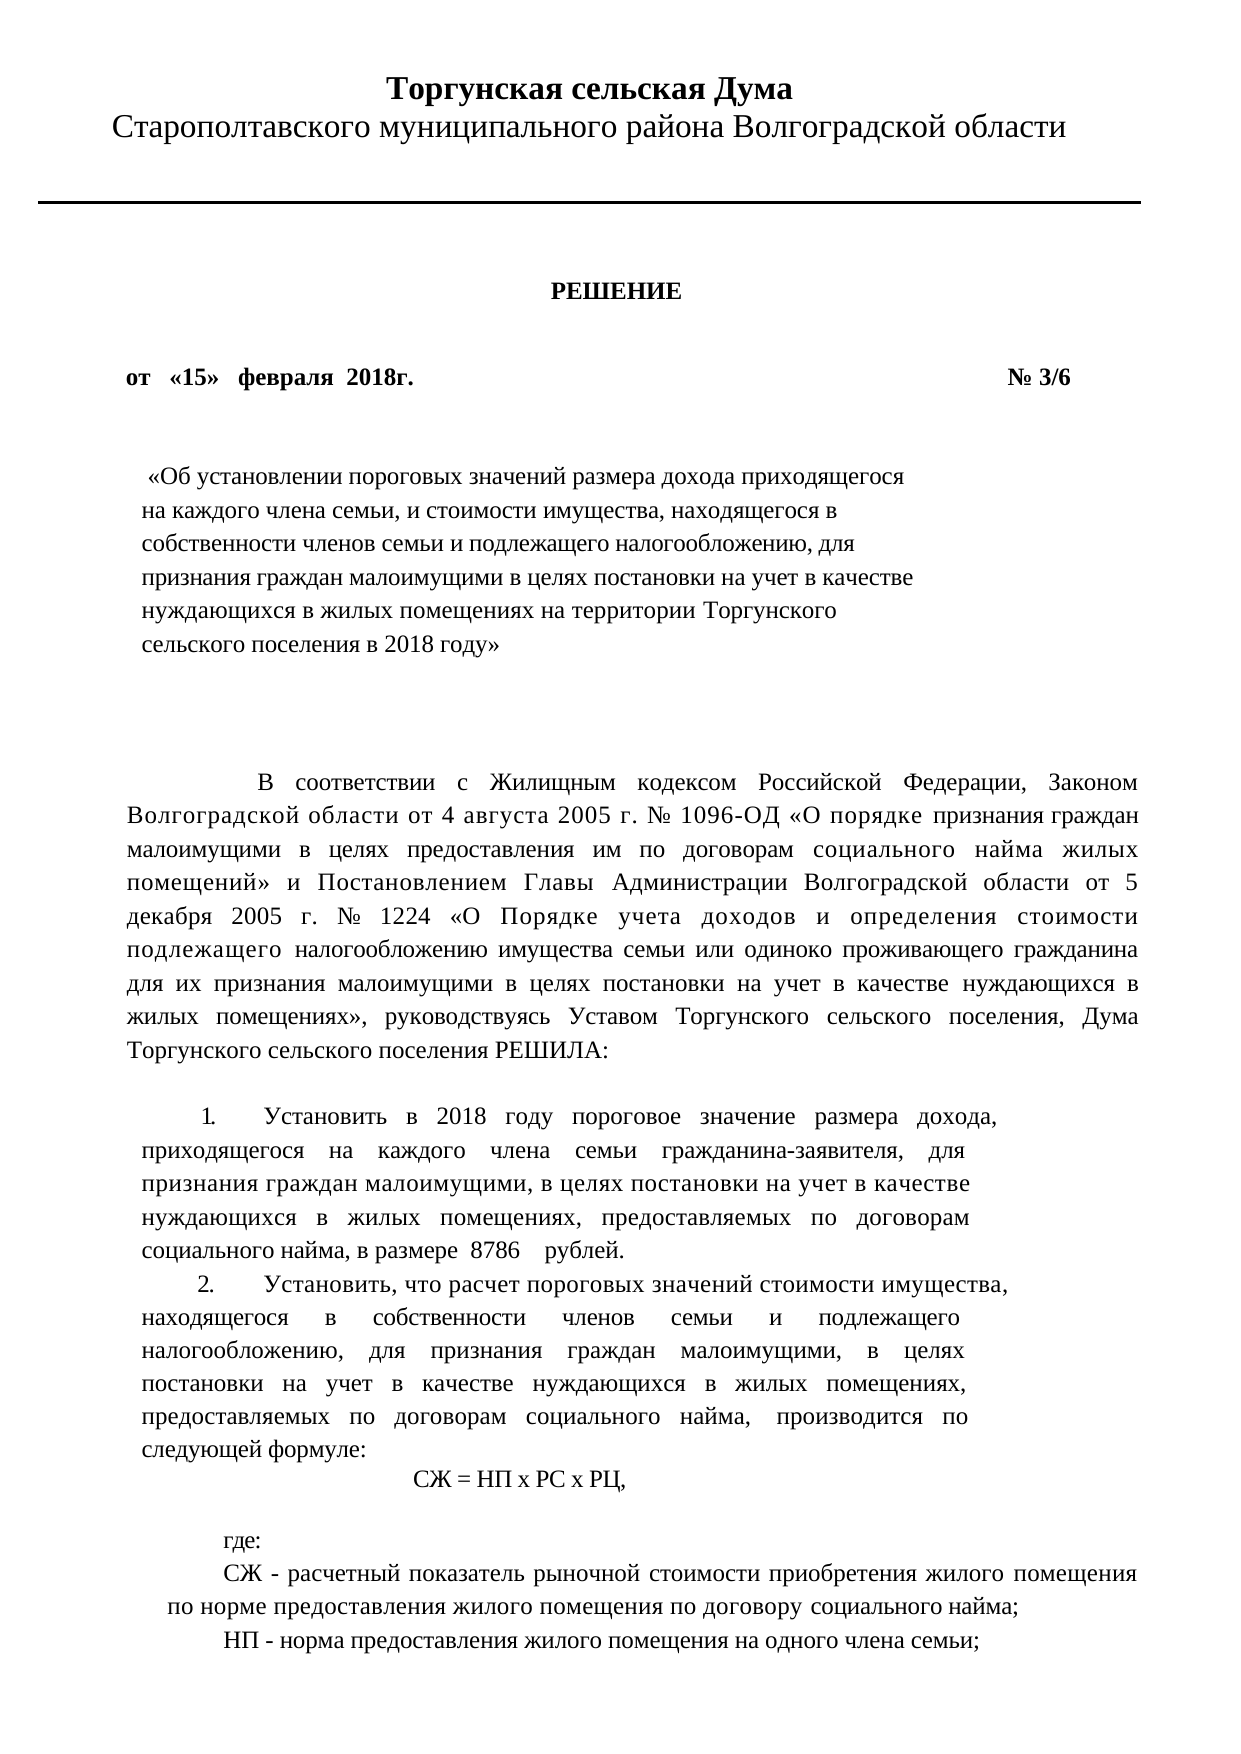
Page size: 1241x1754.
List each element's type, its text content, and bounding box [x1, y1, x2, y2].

text где: [223, 1526, 1141, 1554]
text СЖ = НП х РС х РЦ, [38, 1464, 1141, 1493]
text НП - норма предоставления жилого помещения на одного члена семьи; [223, 1621, 1141, 1655]
text В соответствии с Жилищным кодексом Российской Федерации, Законом Волгоградской области от 4 августа 2005 г. № 1096-ОД «О порядке признания граждан малоимущими в целях предоставления им по договорам социального найма жилых помещений» и Постановлением Главы Администрации Волгоградской области от 5 декабря 2005 г. № 1224 «О Порядке учета доходов и определения стоимости подлежащего налогообложению имущества семьи или одиноко проживающего гражданина для их признания малоимущими в целях постановки на учет в качестве нуждающихся в жилых помещениях», руководствуясь Уставом Торгунского сельского поселения, Дума Торгунского сельского поселения РЕШИЛА: [127, 763, 1139, 1065]
subtitle Торгунская сельская Дума [38, 68, 1141, 107]
text СЖ - расчетный показатель рыночной стоимости приобретения жилого помещения по норме предоставления жилого помещения по договору социального найма; [167, 1554, 1137, 1621]
text 1. Установить в 2018 году пороговое значение размера дохода, приходящегося на каждого члена семьи гражданина-заявителя, для признания граждан малоимущими, в целях постановки на учет в качестве нуждающихся в жилых помещениях, предоставляемых по договорам социального найма, в размере 8786 рублей. [141, 1098, 1141, 1266]
text от «15» февраля 2018г. № 3/6 [38, 362, 1141, 391]
text РЕШЕНИЕ [38, 276, 1141, 305]
text «Об установлении пороговых значений размера дохода приходящегося на каждого члена семьи, и стоимости имущества, находящегося в собственности членов семьи и подлежащего налогообложению, для признания граждан малоимущими в целях постановки на учет в качестве нуждающихся в жилых помещениях на территории Торгунского сельского поселения в 2018 году» [141, 458, 925, 659]
subtitle Старополтавского муниципального района Волгоградской области [38, 107, 1141, 145]
text 2. Установить, что расчет пороговых значений стоимости имущества, находящегося в собственности членов семьи и подлежащего налогообложению, для признания граждан малоимущими, в целях постановки на учет в качестве нуждающихся в жилых помещениях, предоставляемых по договорам социального найма, производится по следующей формуле: [141, 1266, 1141, 1464]
